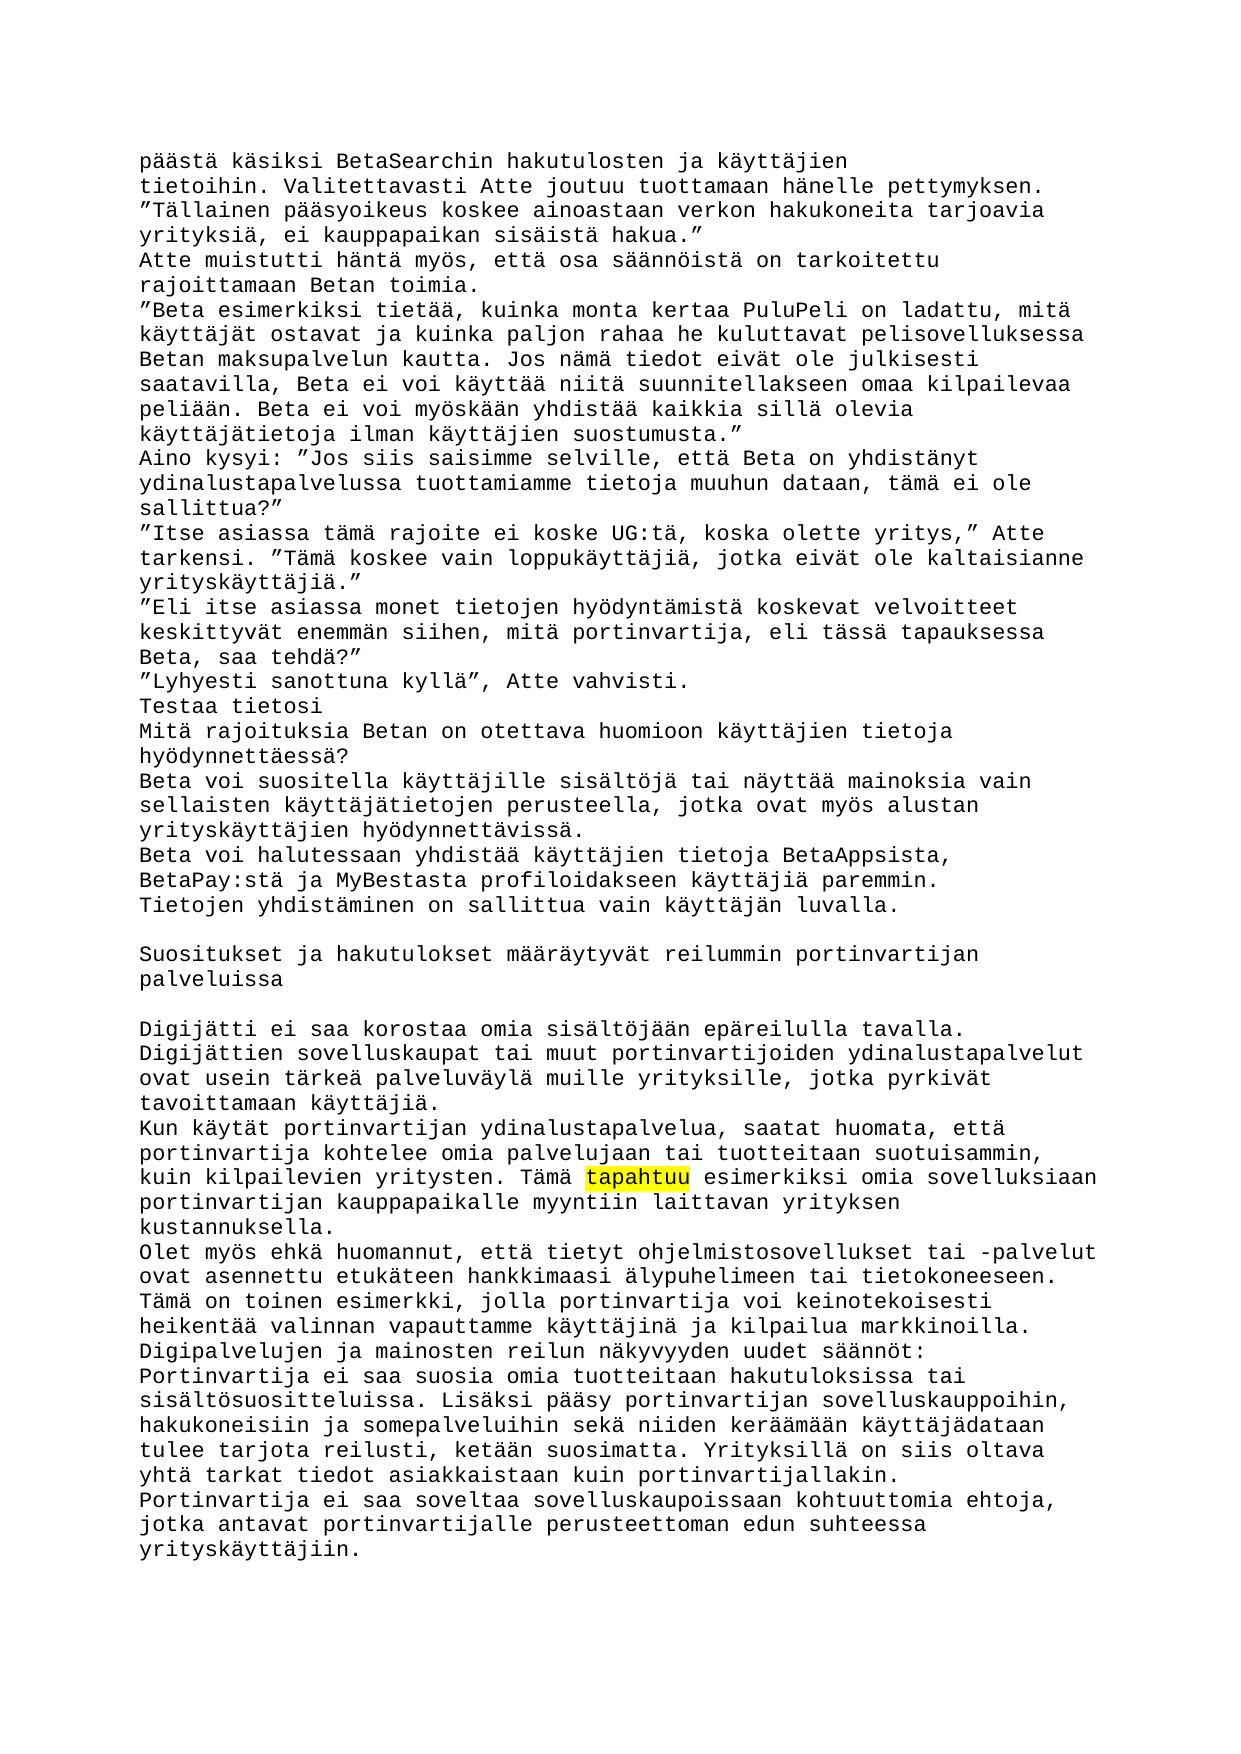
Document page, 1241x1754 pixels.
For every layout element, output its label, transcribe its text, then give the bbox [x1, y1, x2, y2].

text ”Itse asiassa tämä rajoite ei koske UG:tä, koska olette yritys,” Atte tarkensi. ”Tämä koskee vain loppukäyttäjiä, jotka eivät ole kaltaisianne yrityskäyttäjiä.” [139, 522, 1101, 596]
text Digipalvelujen ja mainosten reilun näkyvyyden uudet säännöt: [139, 1340, 1101, 1365]
text Mitä rajoituksia Betan on otettava huomioon käyttäjien tietoja hyödynnettäessä? [139, 720, 1101, 770]
text Beta voi halutessaan yhdistää käyttäjien tietoja BetaAppsista, BetaPay:stä ja MyBestasta profiloidakseen käyttäjiä paremmin. [139, 844, 1101, 894]
text Digijättien sovelluskaupat tai muut portinvartijoiden ydinalustapalvelut ovat usein tärkeä palveluväylä muille yrityksille, jotka pyrkivät tavoittamaan käyttäjiä. [139, 1042, 1101, 1117]
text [139, 150, 1101, 199]
text Atte muistutti häntä myös, että osa säännöistä on tarkoitettu rajoittamaan Betan toimia. [139, 249, 1101, 299]
text Beta voi suositella käyttäjille sisältöjä tai näyttää mainoksia vain sellaisten käyttäjätietojen perusteella, jotka ovat myös alustan yrityskäyttäjien hyödynnettävissä. [139, 770, 1101, 844]
text ”Lyhyesti sanottuna kyllä”, Atte vahvisti. [139, 671, 1101, 695]
text ”Eli itse asiassa monet tietojen hyödyntämistä koskevat velvoitteet keskittyvät enemmän siihen, mitä portinvartija, eli tässä tapauksessa Beta, saa tehdä?” [139, 596, 1101, 671]
text Portinvartija ei saa suosia omia tuotteitaan hakutuloksissa tai sisältösuositteluissa. Lisäksi pääsy portinvartijan sovelluskauppoihin, hakukoneisiin ja somepalveluihin sekä niiden keräämään käyttäjädataan tulee tarjota reilusti, ketään suosimatta. Yrityksillä on siis oltava yhtä tarkat tiedot asiakkaistaan kuin portinvartijallakin. [139, 1365, 1101, 1489]
text Tietojen yhdistäminen on sallittua vain käyttäjän luvalla. [139, 894, 1101, 918]
text ”Tällainen pääsyoikeus koskee ainoastaan verkon hakukoneita tarjoavia yrityksiä, ei kauppapaikan sisäistä hakua.” [139, 199, 1101, 249]
text Testaa tietosi [139, 695, 1101, 720]
text Portinvartija ei saa soveltaa sovelluskaupoissaan kohtuuttomia ehtoja, jotka antavat portinvartijalle perusteettoman edun suhteessa yrityskäyttäjiin. [139, 1489, 1101, 1563]
text Digijätti ei saa korostaa omia sisältöjään epäreilulla tavalla. [139, 1018, 1101, 1042]
text Suositukset ja hakutulokset määräytyvät reilummin portinvartijan palveluissa [139, 943, 1101, 993]
text Kun käytät portinvartijan ydinalustapalvelua, saatat huomata, että portinvartija kohtelee omia palvelujaan tai tuotteitaan suotuisammin, kuin kilpailevien yritysten. Tämä tapahtuu esimerkiksi omia sovelluksiaan portinvartijan kauppapaikalle myyntiin laittavan yrityksen kustannuksella. [139, 1117, 1101, 1241]
text Aino kysyi: ”Jos siis saisimme selville, että Beta on yhdistänyt ydinalustapalvelussa tuottamiamme tietoja muuhun dataan, tämä ei ole sallittua?” [139, 447, 1101, 522]
text ”Beta esimerkiksi tietää, kuinka monta kertaa PuluPeli on ladattu, mitä käyttäjät ostavat ja kuinka paljon rahaa he kuluttavat pelisovelluksessa Betan maksupalvelun kautta. Jos nämä tiedot eivät ole julkisesti saatavilla, Beta ei voi käyttää niitä suunnitellakseen omaa kilpailevaa peliään. Beta ei voi myöskään yhdistää kaikkia sillä olevia käyttäjätietoja ilman käyttäjien suostumusta.” [139, 299, 1101, 447]
text Olet myös ehkä huomannut, että tietyt ohjelmistosovellukset tai -palvelut ovat asennettu etukäteen hankkimaasi älypuhelimeen tai tietokoneeseen. Tämä on toinen esimerkki, jolla portinvartija voi keinotekoisesti heikentää valinnan vapauttamme käyttäjinä ja kilpailua markkinoilla. [139, 1241, 1101, 1340]
